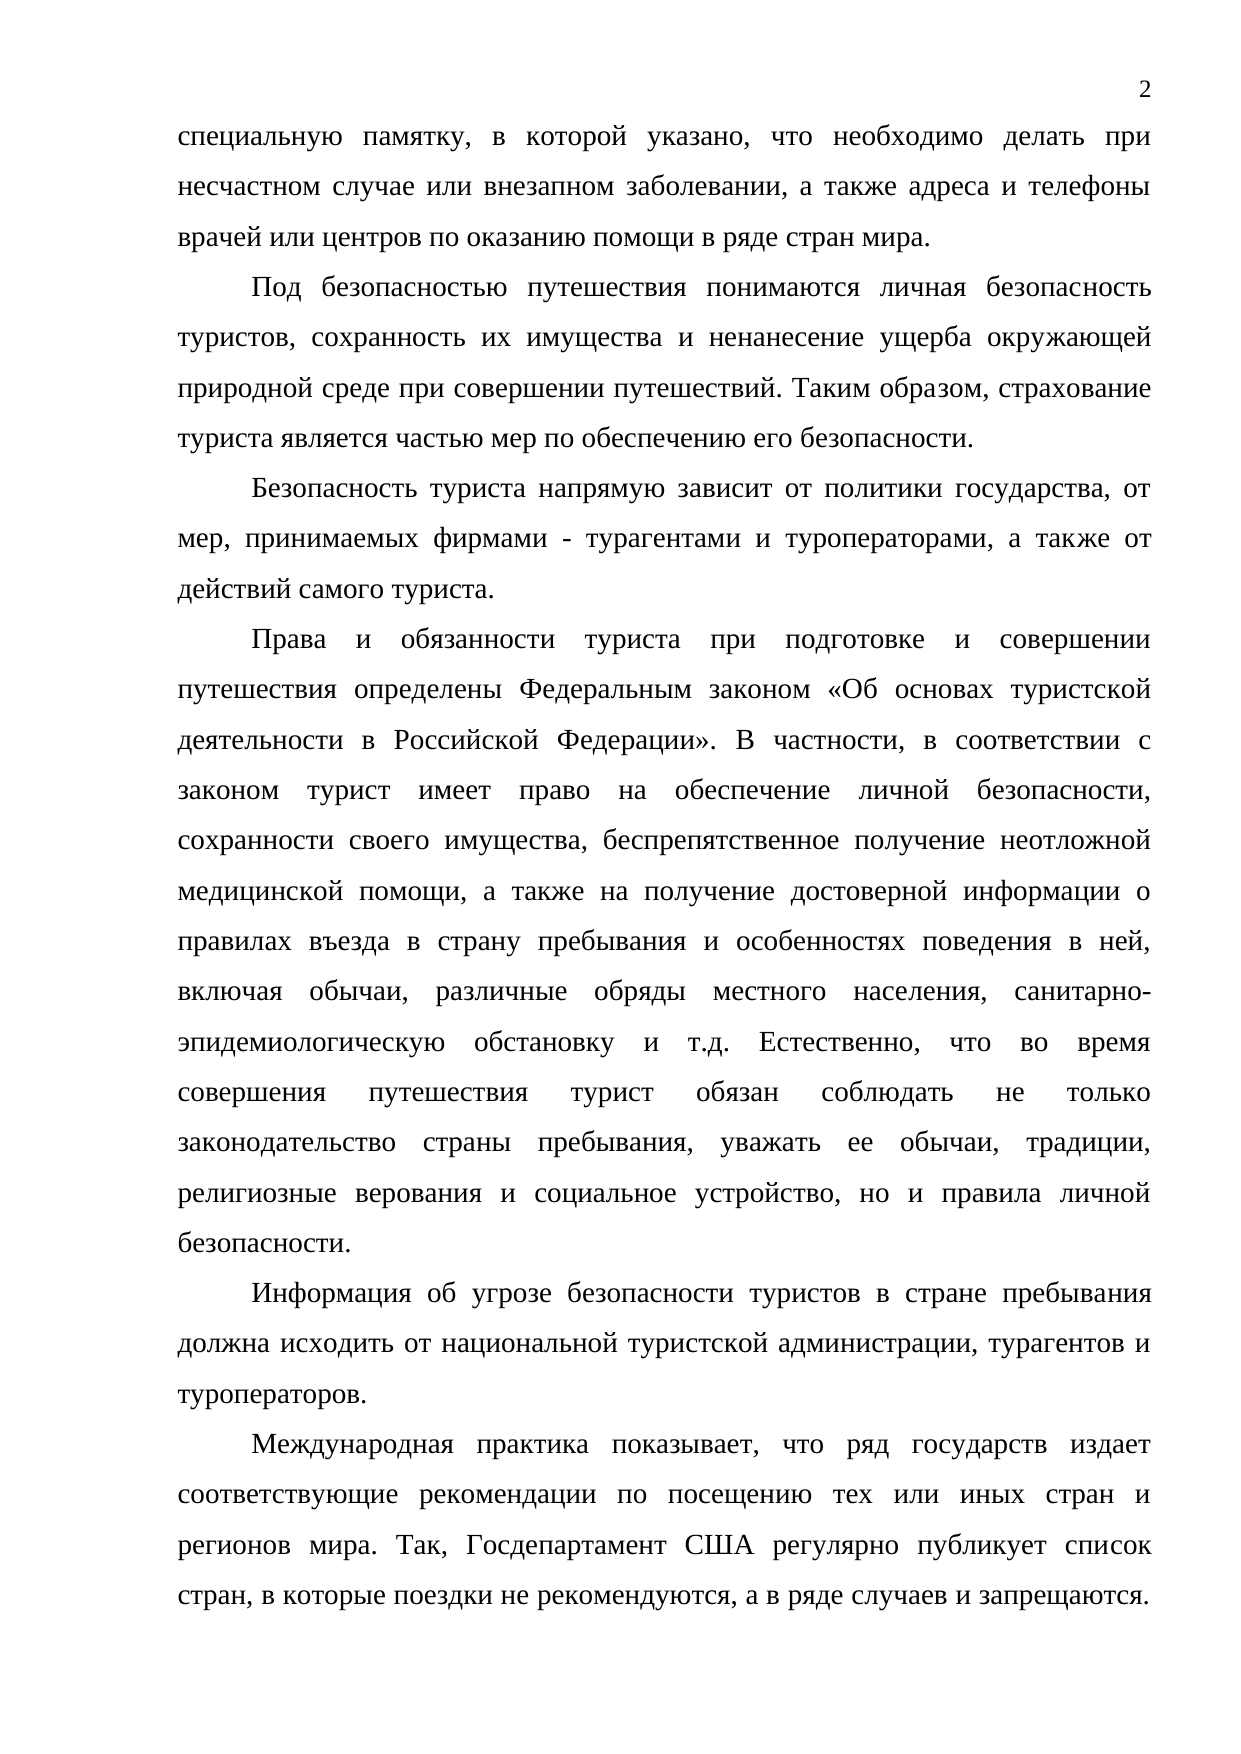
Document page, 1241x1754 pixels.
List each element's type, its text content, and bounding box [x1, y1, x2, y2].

text Информация об угрозе безопасности туристов в стране пребывания должна исходить от национальной туристской администрации, турагентов и туроператоров. [177, 1275, 1152, 1409]
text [177, 118, 1152, 252]
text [177, 1426, 1152, 1611]
text Под безопасностью путешествия понимаются личная безопасность туристов, сохранность их имущества и ненанесение ущерба окружающей природной среде при совершении путешествий. Таким образом, страхование туриста является частью мер по обеспечению его безопасности. [177, 269, 1152, 453]
text Безопасность туриста напрямую зависит от политики государства, от мер, принимаемых фирмами - турагентами и туроператорами, а также от действий самого туриста. [177, 470, 1152, 604]
text Права и обязанности туриста при подготовке и совершении путешествия определены Федеральным законом «Об основах туристской деятельности в Российской Федерации». В частности, в соответствии с законом турист имеет право на обеспечение личной безопасности, сохранности своего имущества, беспрепятственное получение неотложной медицинской помощи, а также на получение достоверной информации о правилах въезда в страну пребывания и особенностях поведения в ней, включая обычаи, различные обряды местного населения, санитарно-эпидемиологическую обстановку и т.д. Естественно, что во время совершения путешествия турист обязан соблюдать не только законодательство страны пребывания, уважать ее обычаи, традиции, религиозные верования и социальное устройство, но и правила личной безопасности. [177, 621, 1152, 1258]
